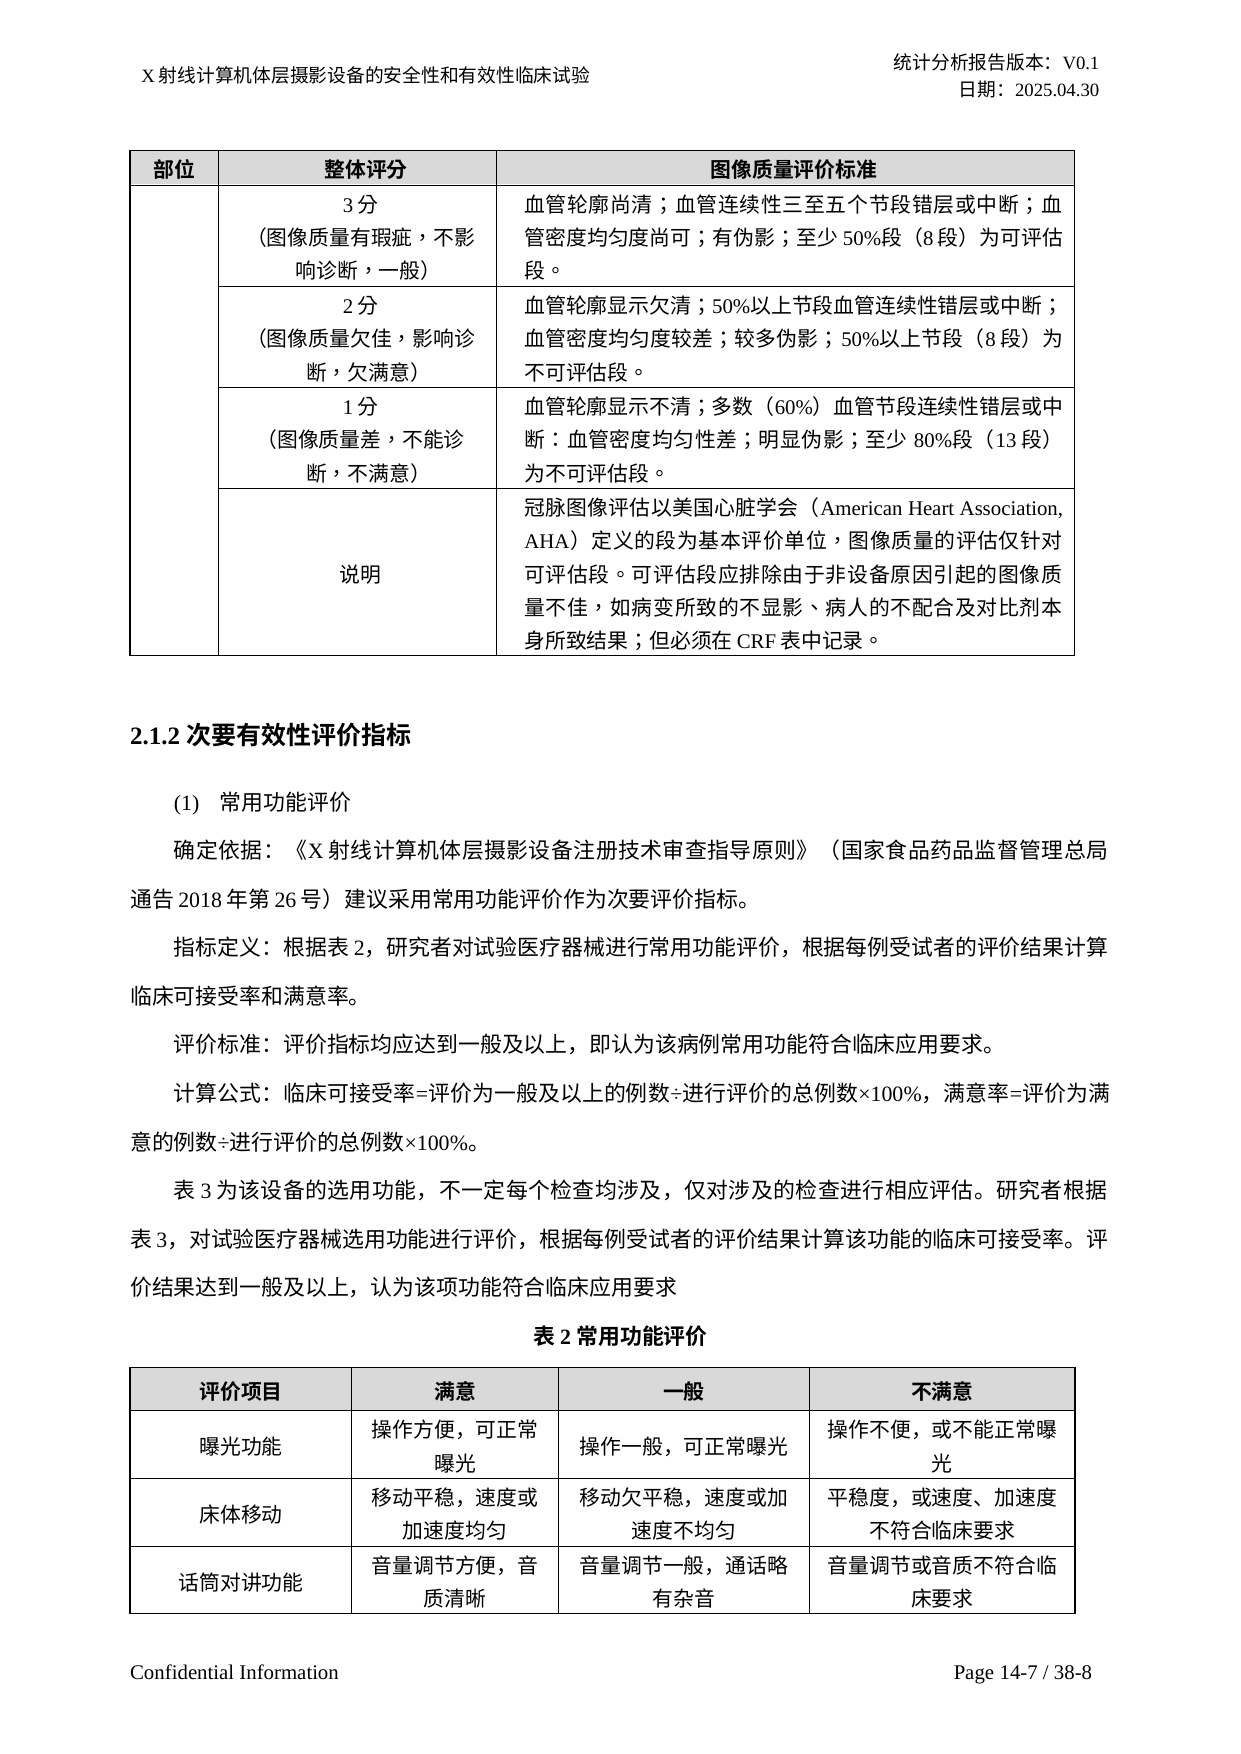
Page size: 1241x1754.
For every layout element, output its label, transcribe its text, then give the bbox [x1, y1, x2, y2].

table_cell 平稳度，或速度、加速度不符合临床要求 [810, 1479, 1074, 1546]
text 次要有效性评价指标 [130, 701, 1110, 766]
table_header 不满意 [810, 1368, 1074, 1410]
table_cell 床体移动 [131, 1479, 351, 1546]
table_cell 音量调节方便，音质清晰 [352, 1547, 558, 1613]
table_cell 操作一般，可正常曝光 [559, 1411, 809, 1478]
table_header 部位 [131, 151, 218, 184]
table_header 评价项目 [131, 1368, 351, 1410]
table_cell 话筒对讲功能 [131, 1547, 351, 1613]
list 计算公式：临床可接受率=评价为一般及以上的例数÷进行评价的总例数×100%，满意率=评价为满意的例数÷进行评价的总例数×100%。 [130, 1075, 1110, 1157]
table_header 图像质量评价标准 [497, 151, 1074, 184]
list 评价标准：评价指标均应达到一般及以上，即认为该病例常用功能符合临床应用要求。 [130, 1027, 1110, 1059]
table_cell 移动欠平稳，速度或加速度不均匀 [559, 1479, 809, 1546]
table_header 一般 [559, 1368, 809, 1410]
list 指标定义：根据表2，研究者对试验医疗器械进行常用功能评价，根据每例受试者的评价结果计算临床可接受率和满意率。 [130, 930, 1110, 1011]
table_cell 移动平稳，速度或加速度均匀 [352, 1479, 558, 1546]
table_header 整体评分 [219, 151, 496, 184]
table_cell 1分 （图像质量差，不能诊断，不满意） [219, 388, 496, 488]
table_cell 说明 [219, 489, 496, 655]
table_cell 2分 （图像质量欠佳，影响诊断，欠满意） [219, 287, 496, 387]
table_header 满意 [352, 1368, 558, 1410]
text 表 2 常用功能评价 [130, 1318, 1110, 1351]
table_cell 血管轮廓尚清；血管连续性三至五个节段错层或中断；血管密度均匀度尚可；有伪影；至少50%段（8段）为可评估段。 [497, 186, 1074, 286]
table_cell 冠脉图像评估以美国心脏学会（American Heart Association, AHA）定义的段为基本评价单位，图像质量的评估仅针对可评估段。可评估段应排除由于非设备原因引起的图像质量不佳，如病变所致的不显影、病人的不配合及对比剂本身所致结果；但必须在CRF表中记录。 [497, 489, 1074, 655]
table_cell 音量调节或音质不符合临床要求 [810, 1547, 1074, 1613]
list 表3为该设备的选用功能，不一定每个检查均涉及，仅对涉及的检查进行相应评估。研究者根据表3，对试验医疗器械选用功能进行评价，根据每例受试者的评价结果计算该功能的临床可接受率。评价结果达到一般及以上，认为该项功能符合临床应用要求 [130, 1172, 1110, 1302]
table_cell 曝光功能 [131, 1411, 351, 1478]
list 确定依据：《X射线计算机体层摄影设备注册技术审查指导原则》（国家食品药品监督管理总局通告2018年第26号）建议采用常用功能评价作为次要评价指标。 [130, 833, 1110, 914]
table_cell 音量调节一般，通话略有杂音 [559, 1547, 809, 1613]
table_cell 血管轮廓显示不清；多数（60%）血管节段连续性错层或中断：血管密度均匀性差；明显伪影；至少80%段（13段）为不可评估段。 [497, 388, 1074, 488]
table_cell 操作不便，或不能正常曝光 [810, 1411, 1074, 1478]
table_cell 3分 （图像质量有瑕疵，不影响诊断，一般） [219, 186, 496, 286]
table_cell 操作方便，可正常曝光 [352, 1411, 558, 1478]
list 常用功能评价 [174, 784, 1110, 817]
table_cell 血管轮廓显示欠清；50%以上节段血管连续性错层或中断；血管密度均匀度较差；较多伪影；50%以上节段（8段）为不可评估段。 [497, 287, 1074, 387]
